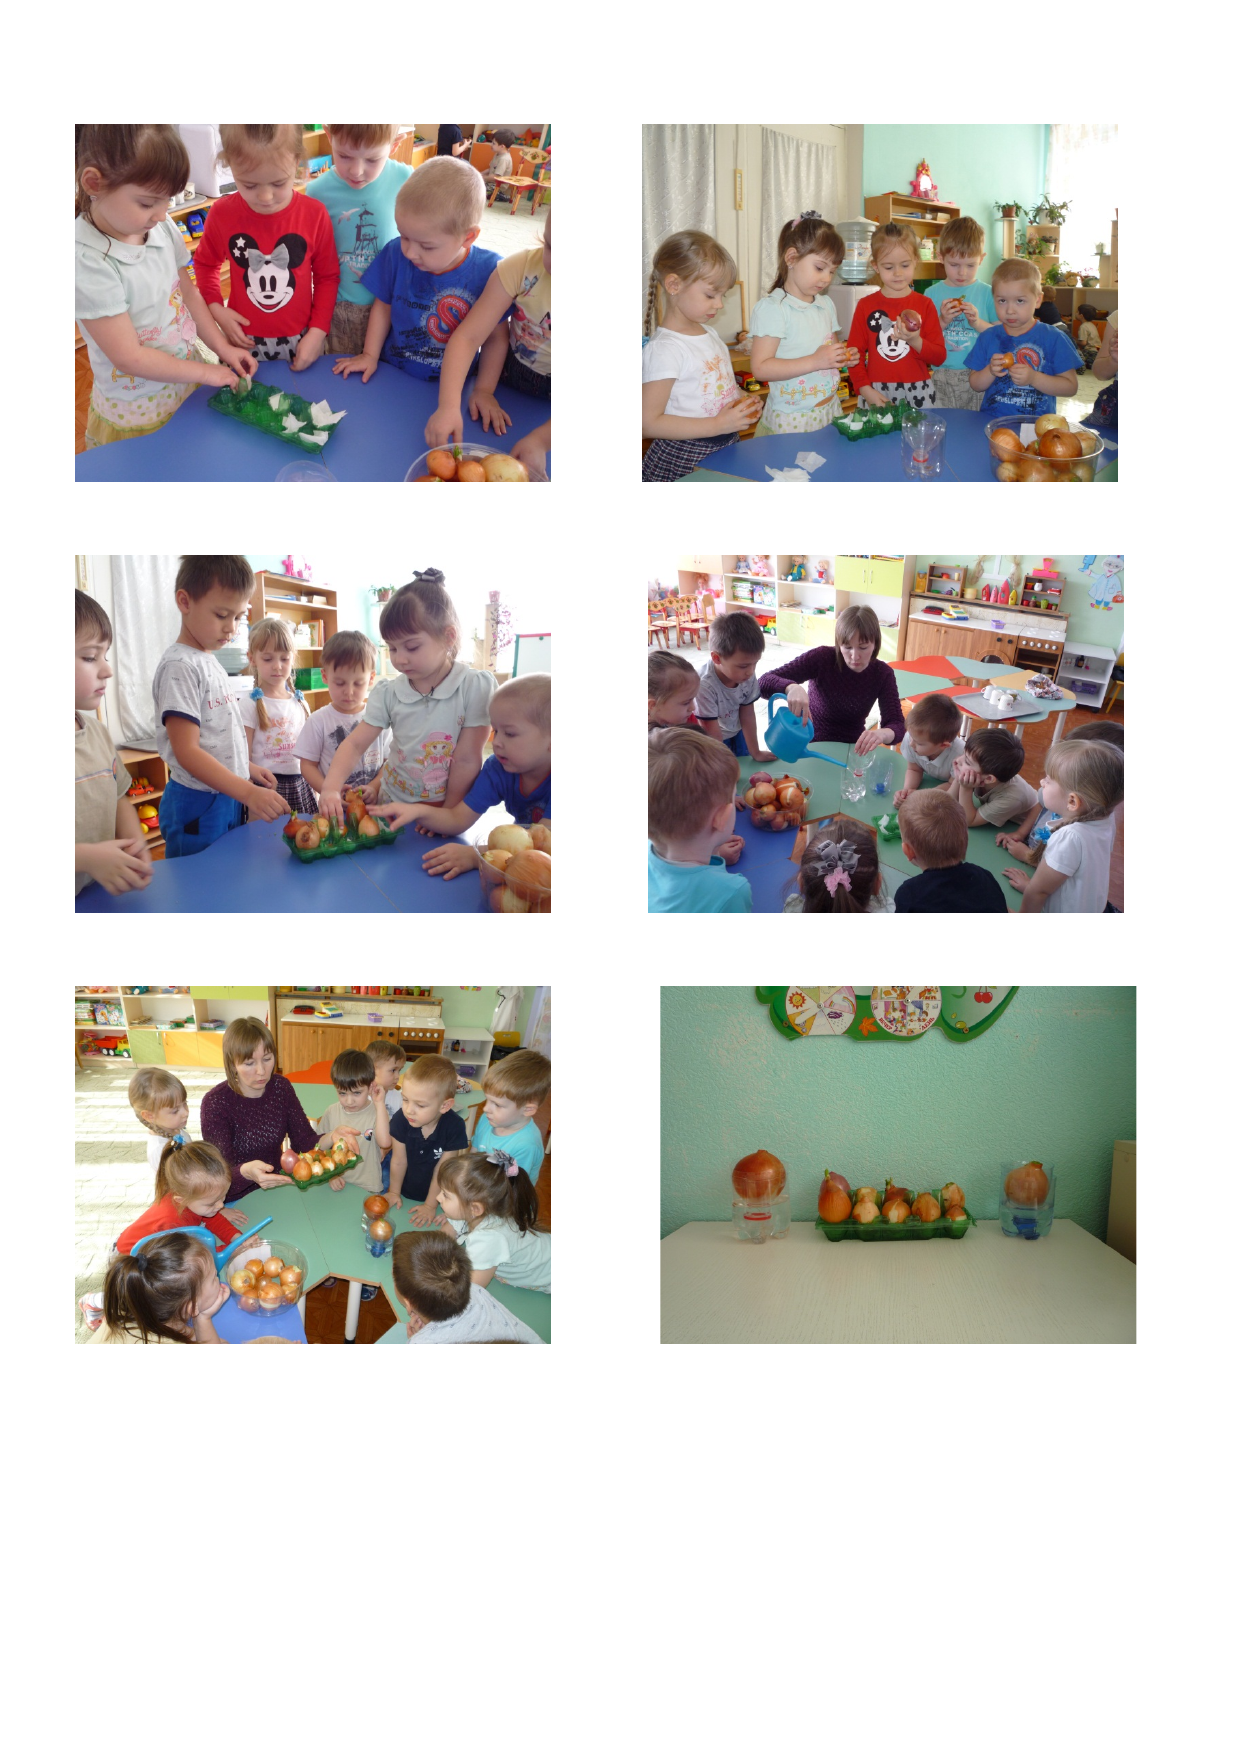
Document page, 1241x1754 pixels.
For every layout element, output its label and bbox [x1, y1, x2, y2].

picture [660, 986, 1137, 1344]
picture [642, 124, 1118, 482]
picture [75, 986, 551, 1344]
picture [648, 555, 1124, 913]
picture [75, 555, 551, 913]
picture [75, 124, 551, 482]
